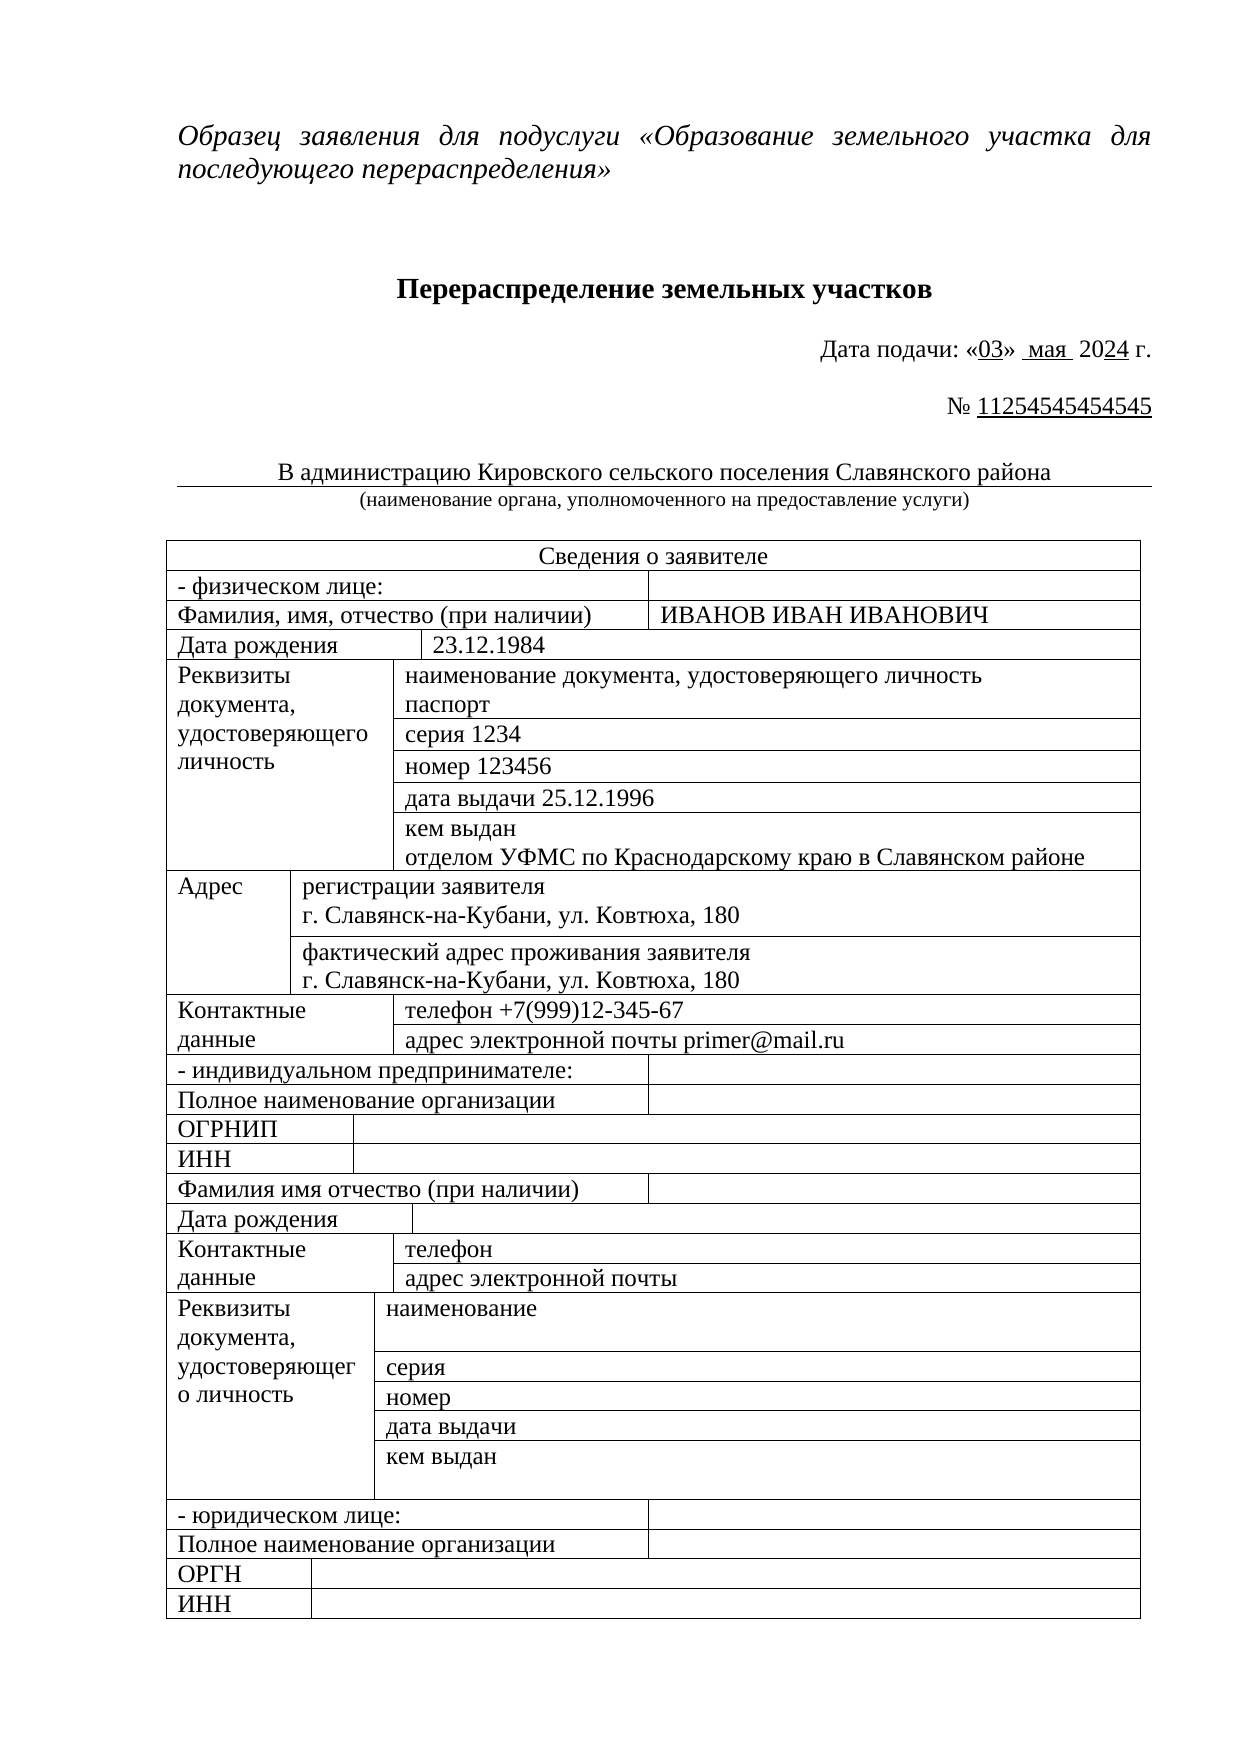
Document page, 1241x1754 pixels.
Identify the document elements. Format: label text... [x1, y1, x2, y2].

table_cell Полное наименование организации [167, 1530, 648, 1558]
table_cell [312, 1589, 1140, 1618]
table_cell кем выдан [375, 1441, 1140, 1499]
table_cell Дата рождения [167, 1204, 412, 1233]
table_cell [649, 1500, 1140, 1528]
table_cell фактический адрес проживания заявителя г. Славянск-на-Кубани, ул. Ковтюха, 180 [291, 937, 1140, 994]
table_cell [354, 1144, 1140, 1173]
table_cell - физическом лице: [167, 571, 648, 599]
table_cell адрес электронной почты [394, 1264, 1140, 1292]
text Перераспределение земельных участков [177, 271, 1152, 305]
table_cell - юридическом лице: [167, 1500, 648, 1528]
table_cell [312, 1559, 1140, 1588]
table_cell телефон [394, 1234, 1140, 1262]
table_cell ОРГН [167, 1559, 311, 1588]
table_cell серия 1234 [394, 719, 1140, 750]
text Дата подачи: «03» мая 2024 г. [177, 334, 1152, 362]
table_cell дата выдачи 25.12.1996 [394, 783, 1140, 812]
table_cell [649, 571, 1140, 599]
table_cell наименование документа, удостоверяющего личность паспорт [394, 660, 1140, 718]
table_cell [413, 1204, 1140, 1233]
table_cell ИНН [167, 1589, 311, 1618]
table_header В администрацию Кировского сельского поселения Славянского района [177, 457, 1152, 486]
table_cell Контактные данные [167, 995, 393, 1054]
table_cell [167, 1293, 374, 1499]
table_cell [649, 1174, 1140, 1203]
table_cell Адрес [167, 871, 290, 994]
table_cell Фамилия имя отчество (при наличии) [167, 1174, 648, 1203]
text № 11254545454545 [177, 391, 1152, 420]
table_cell серия [375, 1352, 1140, 1381]
table_cell Фамилия, имя, отчество (при наличии) [167, 601, 648, 629]
table_cell - индивидуальном предпринимателе: [167, 1055, 648, 1084]
table_cell Полное наименование организации [167, 1085, 648, 1113]
table_cell Контактные данные [167, 1234, 393, 1292]
table_cell Дата рождения [167, 630, 421, 659]
table_cell адрес электронной почты primer@mail.ru [394, 1025, 1140, 1054]
table_cell ИНН [167, 1144, 353, 1173]
table_cell наименование [375, 1293, 1140, 1351]
table_cell ИВАНОВ ИВАН ИВАНОВИЧ [649, 601, 1140, 629]
table_header Сведения о заявителе [167, 541, 1140, 570]
table_cell [354, 1115, 1140, 1143]
text Образец заявления для подуслуги «Образование земельного участка для последующего перераспределения» [177, 118, 1152, 185]
table_cell телефон +7(999)12-345-67 [394, 995, 1140, 1024]
table_cell номер [375, 1382, 1140, 1410]
table_cell 23.12.1984 [422, 630, 1140, 659]
table_cell (наименование органа, уполномоченного на предоставление услуги) [177, 487, 1152, 511]
table_cell ОГРНИП [167, 1115, 353, 1143]
table_cell номер 123456 [394, 751, 1140, 782]
table_cell дата выдачи [375, 1411, 1140, 1440]
table_cell [649, 1530, 1140, 1558]
table_cell Реквизиты документа, удостоверяющего личность [167, 660, 393, 870]
table_cell регистрации заявителя г. Славянск-на-Кубани, ул. Ковтюха, 180 [291, 871, 1140, 936]
table_cell кем выдан отделом УФМС по Краснодарскому краю в Славянском районе [394, 813, 1140, 870]
table_cell [649, 1055, 1140, 1084]
table_cell [649, 1085, 1140, 1113]
